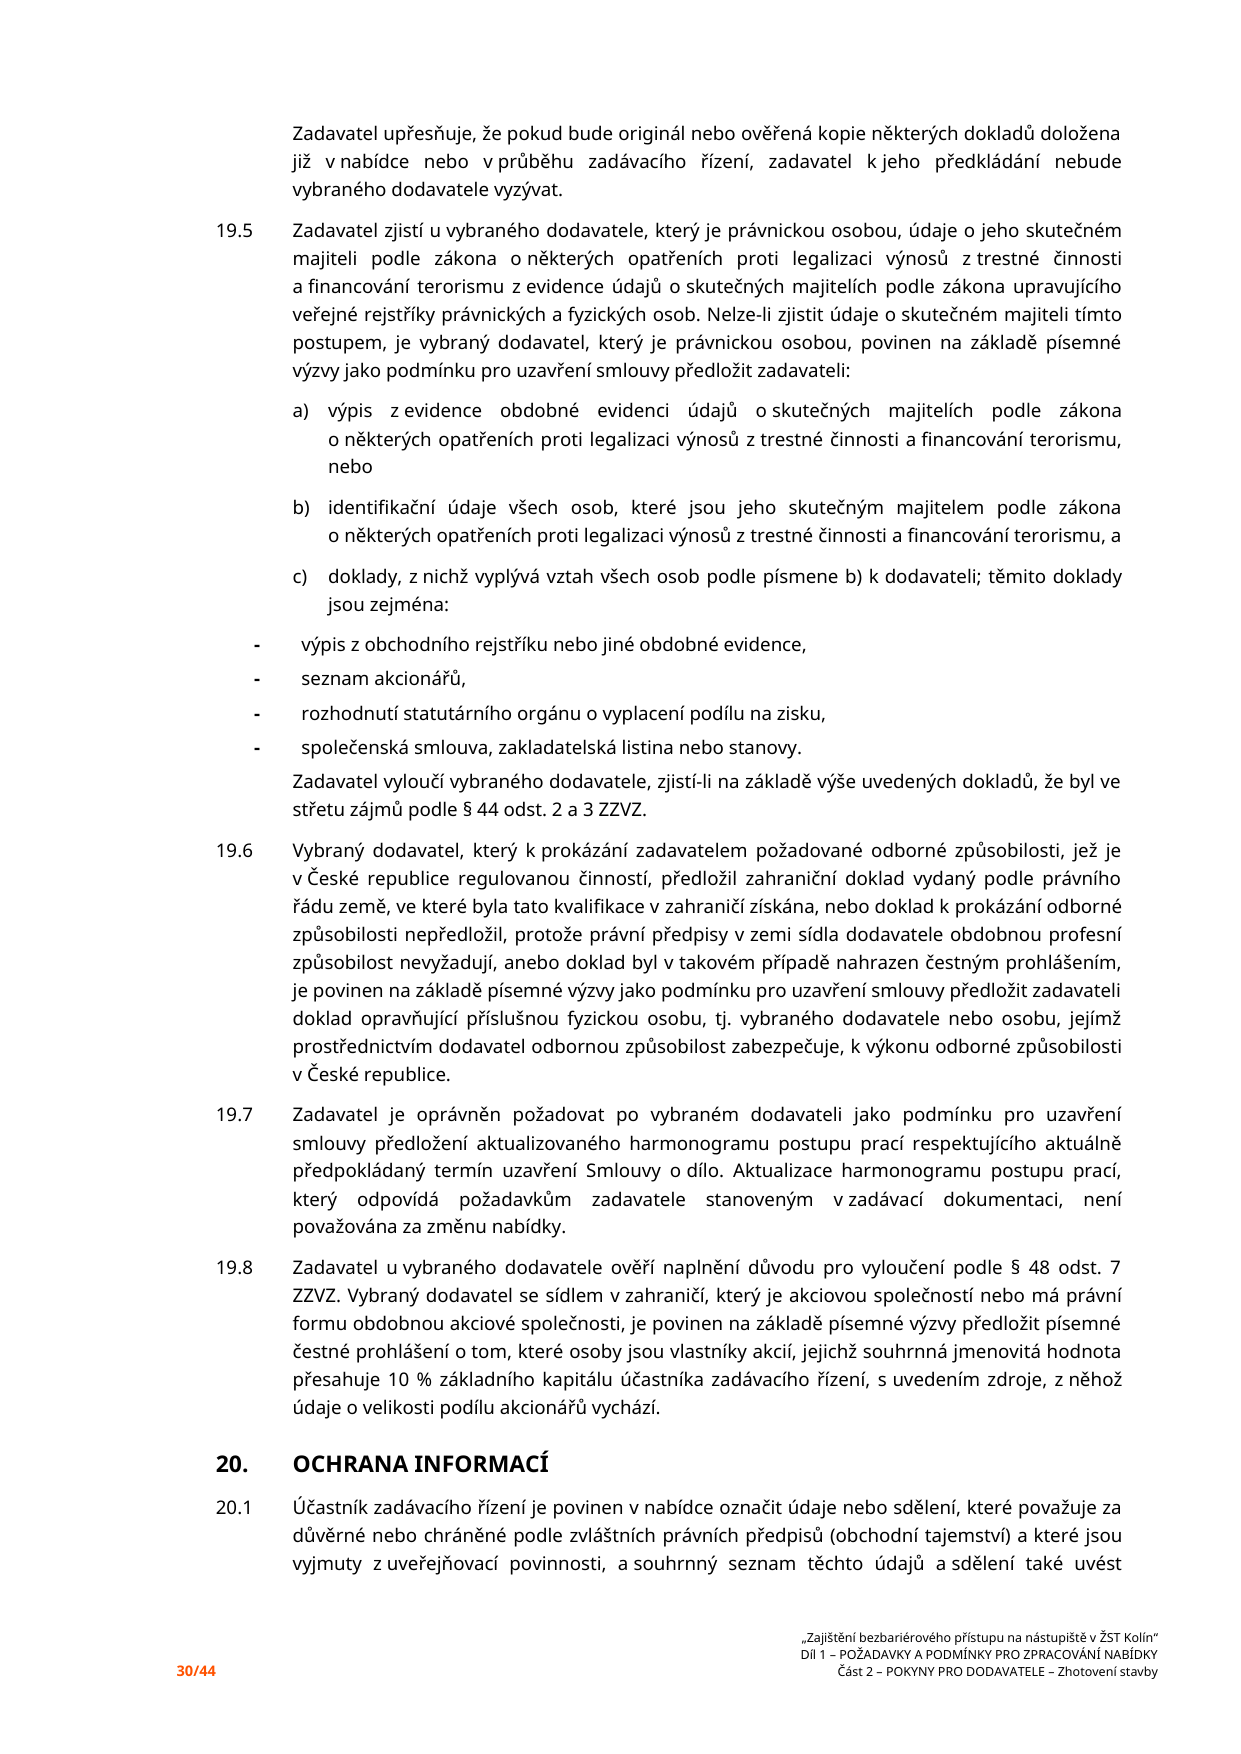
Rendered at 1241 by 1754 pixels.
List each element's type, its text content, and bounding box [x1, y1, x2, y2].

list výpis z evidence obdobné evidenci údajů o skutečných majitelích podle zákona o některých opatřeních proti legalizaci výnosů z trestné činnosti a financování terorismu, nebo [292, 398, 1122, 479]
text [216, 1494, 1122, 1576]
text identifikační údaje všech osob, které jsou jeho skutečným majitelem podle zákona o některých opatřeních proti legalizaci výnosů z trestné činnosti a financování terorismu, a [292, 494, 1122, 548]
text Zadavatel upřesňuje, že pokud bude originál nebo ověřená kopie některých dokladů doložena již v nabídce nebo v průběhu zadávacího řízení, zadavatel k jeho předkládání nebude vybraného dodavatele vyzývat. [292, 121, 1122, 202]
text Vybraný dodavatel, který k prokázání zadavatelem požadované odborné způsobilosti, jež je v České republice regulovanou činností, předložil zahraniční doklad vydaný podle právního řádu země, ve které byla tato kvalifikace v zahraničí získána, nebo doklad k prokázání odborné způsobilosti nepředložil, protože právní předpisy v zemi sídla dodavatele obdobnou profesní způsobilost nevyžadují, anebo doklad byl v takovém případě nahrazen čestným prohlášením, je povinen na základě písemné výzvy jako podmínku pro uzavření smlouvy předložit zadavateli doklad opravňující příslušnou fyzickou osobu, tj. vybraného dodavatele nebo osobu, jejímž prostřednictvím dodavatel odbornou způsobilost zabezpečuje, k výkonu odborné způsobilosti v České republice. [216, 837, 1122, 1087]
text Zadavatel u vybraného dodavatele ověří naplnění důvodu pro vyloučení podle § 48 odst. 7 ZZVZ. Vybraný dodavatel se sídlem v zahraničí, který je akciovou společností nebo má právní formu obdobnou akciové společnosti, je povinen na základě písemné výzvy předložit písemné čestné prohlášení o tom, které osoby jsou vlastníky akcií, jejichž souhrnná jmenovitá hodnota přesahuje 10 % základního kapitálu účastníka zadávacího řízení, s uvedením zdroje, z něhož údaje o velikosti podílu akcionářů vychází. [216, 1254, 1122, 1420]
text doklady, z nichž vyplývá vztah všech osob podle písmene b) k dodavateli; těmito doklady jsou zejména: [292, 563, 1122, 616]
text společenská smlouva, zakladatelská listina nebo stanovy. [254, 734, 1122, 760]
text OCHRANA INFORMACÍ [216, 1447, 1122, 1479]
text Zadavatel zjistí u vybraného dodavatele, který je právnickou osobou, údaje o jeho skutečném majiteli podle zákona o některých opatřeních proti legalizaci výnosů z trestné činnosti a financování terorismu z evidence údajů o skutečných majitelích podle zákona upravujícího veřejné rejstříky právnických a fyzických osob. Nelze-li zjistit údaje o skutečném majiteli tímto postupem, je vybraný dodavatel, který je právnickou osobou, povinen na základě písemné výzvy jako podmínku pro uzavření smlouvy předložit zadavateli: [216, 217, 1122, 383]
text Zadavatel vyloučí vybraného dodavatele, zjistí-li na základě výše uvedených dokladů, že byl ve střetu zájmů podle § 44 odst. 2 a 3 ZZVZ. [292, 768, 1122, 822]
text Zadavatel je oprávněn požadovat po vybraném dodavateli jako podmínku pro uzavření smlouvy předložení aktualizovaného harmonogramu postupu prací respektujícího aktuálně předpokládaný termín uzavření Smlouvy o dílo. Aktualizace harmonogramu postupu prací, který odpovídá požadavkům zadavatele stanoveným v zadávací dokumentaci, není považována za změnu nabídky. [216, 1102, 1122, 1239]
text rozhodnutí statutárního orgánu o vyplacení podílu na zisku, [254, 700, 1122, 726]
text seznam akcionářů, [254, 666, 1122, 691]
text výpis z obchodního rejstříku nebo jiné obdobné evidence, [254, 631, 1122, 657]
